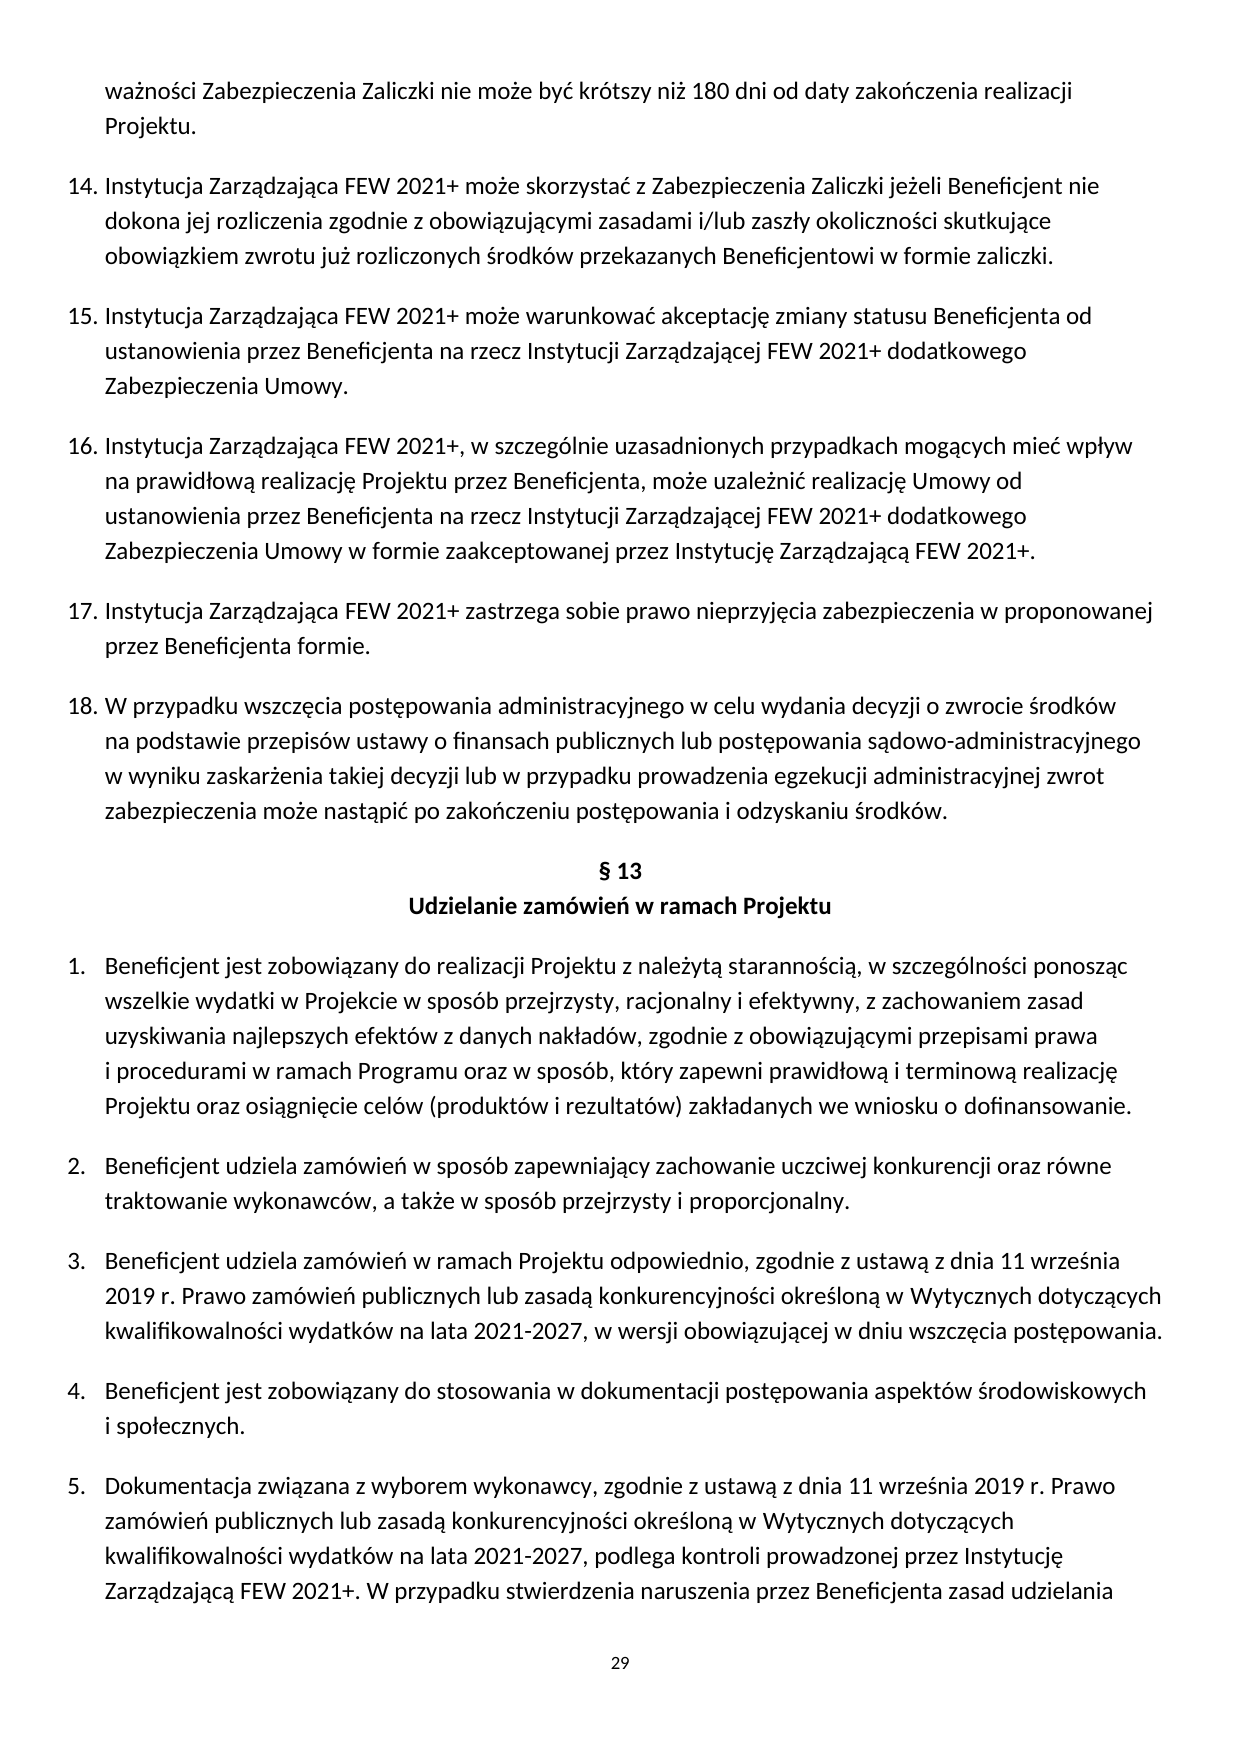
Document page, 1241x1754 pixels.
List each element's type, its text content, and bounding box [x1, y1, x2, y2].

subtitle § 13 [75, 855, 1165, 886]
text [67, 75, 1165, 141]
text Instytucja Zarządzająca FEW 2021+ zastrzega sobie prawo nieprzyjęcia zabezpieczenia w proponowanej przez Beneficjenta formie. [67, 595, 1165, 661]
text Instytucja Zarządzająca FEW 2021+ może skorzystać z Zabezpieczenia Zaliczki jeżeli Beneficjent nie dokona jej rozliczenia zgodnie z obowiązującymi zasadami i/lub zaszły okoliczności skutkujące obowiązkiem zwrotu już rozliczonych środków przekazanych Beneficjentowi w formie zaliczki. [67, 170, 1165, 271]
text Instytucja Zarządzająca FEW 2021+, w szczególnie uzasadnionych przypadkach mogących mieć wpływ na prawidłową realizację Projektu przez Beneficjenta, może uzależnić realizację Umowy od ustanowienia przez Beneficjenta na rzecz Instytucji Zarządzającej FEW 2021+ dodatkowego Zabezpieczenia Umowy w formie zaakceptowanej przez Instytucję Zarządzającą FEW 2021+. [67, 430, 1165, 566]
list Beneficjent jest zobowiązany do stosowania w dokumentacji postępowania aspektów środowiskowych i społecznych. [67, 1375, 1165, 1441]
subtitle Udzielanie zamówień w ramach Projektu [75, 890, 1165, 921]
text W przypadku wszczęcia postępowania administracyjnego w celu wydania decyzji o zwrocie środków na podstawie przepisów ustawy o finansach publicznych lub postępowania sądowo-administracyjnego w wyniku zaskarżenia takiej decyzji lub w przypadku prowadzenia egzekucji administracyjnej zwrot zabezpieczenia może nastąpić po zakończeniu postępowania i odzyskaniu środków. [67, 690, 1165, 826]
text Instytucja Zarządzająca FEW 2021+ może warunkować akceptację zmiany statusu Beneficjenta od ustanowienia przez Beneficjenta na rzecz Instytucji Zarządzającej FEW 2021+ dodatkowego Zabezpieczenia Umowy. [67, 300, 1165, 401]
list Beneficjent udziela zamówień w ramach Projektu odpowiednio, zgodnie z ustawą z dnia 11 września 2019 r. Prawo zamówień publicznych lub zasadą konkurencyjności określoną w Wytycznych dotyczących kwalifikowalności wydatków na lata 2021-2027, w wersji obowiązującej w dniu wszczęcia postępowania. [67, 1245, 1165, 1346]
list Beneficjent udziela zamówień w sposób zapewniający zachowanie uczciwej konkurencji oraz równe traktowanie wykonawców, a także w sposób przejrzysty i proporcjonalny. [67, 1150, 1165, 1216]
list Beneficjent jest zobowiązany do realizacji Projektu z należytą starannością, w szczególności ponosząc wszelkie wydatki w Projekcie w sposób przejrzysty, racjonalny i efektywny, z zachowaniem zasad uzyskiwania najlepszych efektów z danych nakładów, zgodnie z obowiązującymi przepisami prawa i procedurami w ramach Programu oraz w sposób, który zapewni prawidłową i terminową realizację Projektu oraz osiągnięcie celów (produktów i rezultatów) zakładanych we wniosku o dofinansowanie. [67, 950, 1165, 1121]
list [67, 1470, 1165, 1606]
